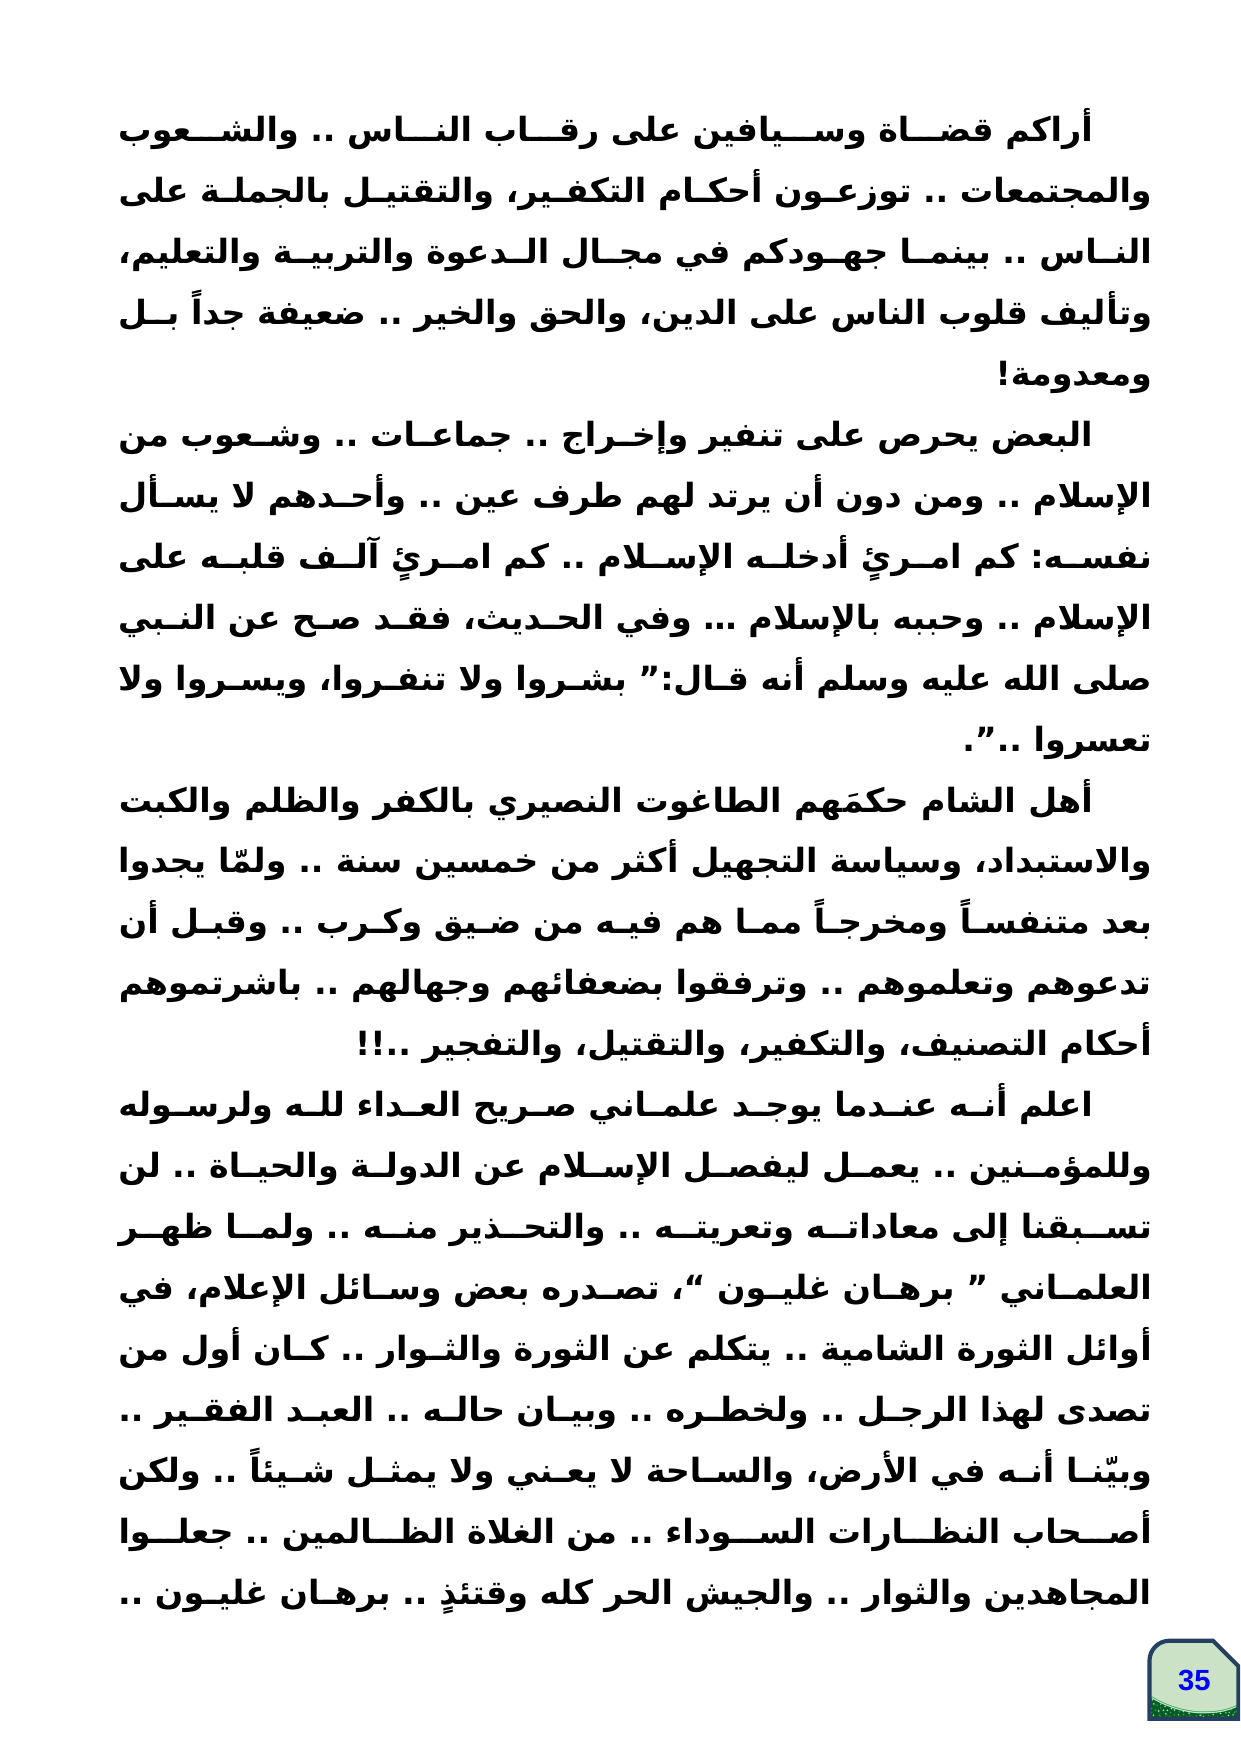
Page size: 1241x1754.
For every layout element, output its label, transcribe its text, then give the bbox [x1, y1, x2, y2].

text البعض يحرص على تنفير وإخراج .. جماعات .. وشعوب من الإسلام .. ومن دون أن يرتد لهم طرف عين .. وأحدهم لا يسأل نفسه: كم امرئٍ أدخله الإسلام .. كم امرئٍ آلف قلبه على الإسلام .. وحببه بالإسلام … وفي الحديث، فقد صح عن النبي صلى الله عليه وسلم أنه قال:” بشروا ولا تنفروا، ويسروا ولا تعسروا ..”. [118, 393, 1152, 759]
text أهل الشام حكمَهم الطاغوت النصيري بالكفر والظلم والكبت والاستبداد، وسياسة التجهيل أكثر من خمسين سنة .. ولمّا يجدوا بعد متنفساً ومخرجاً مما هم فيه من ضيق وكرب .. وقبل أن تدعوهم وتعلموهم .. وترفقوا بضعفائهم وجهالهم .. باشرتموهم أحكام التصنيف، والتكفير، والتقتيل، والتفجير ..!! [118, 759, 1152, 1064]
text أراكم قضاة وسيافين على رقاب الناس .. والشعوب والمجتمعات .. توزعون أحكام التكفير، والتقتيل بالجملة على الناس .. بينما جهودكم في مجال الدعوة والتربية والتعليم، وتأليف قلوب الناس على الدين، والحق والخير .. ضعيفة جداً بل ومعدومة! [118, 89, 1152, 393]
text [118, 1064, 1152, 1612]
picture [1152, 1643, 1236, 1716]
